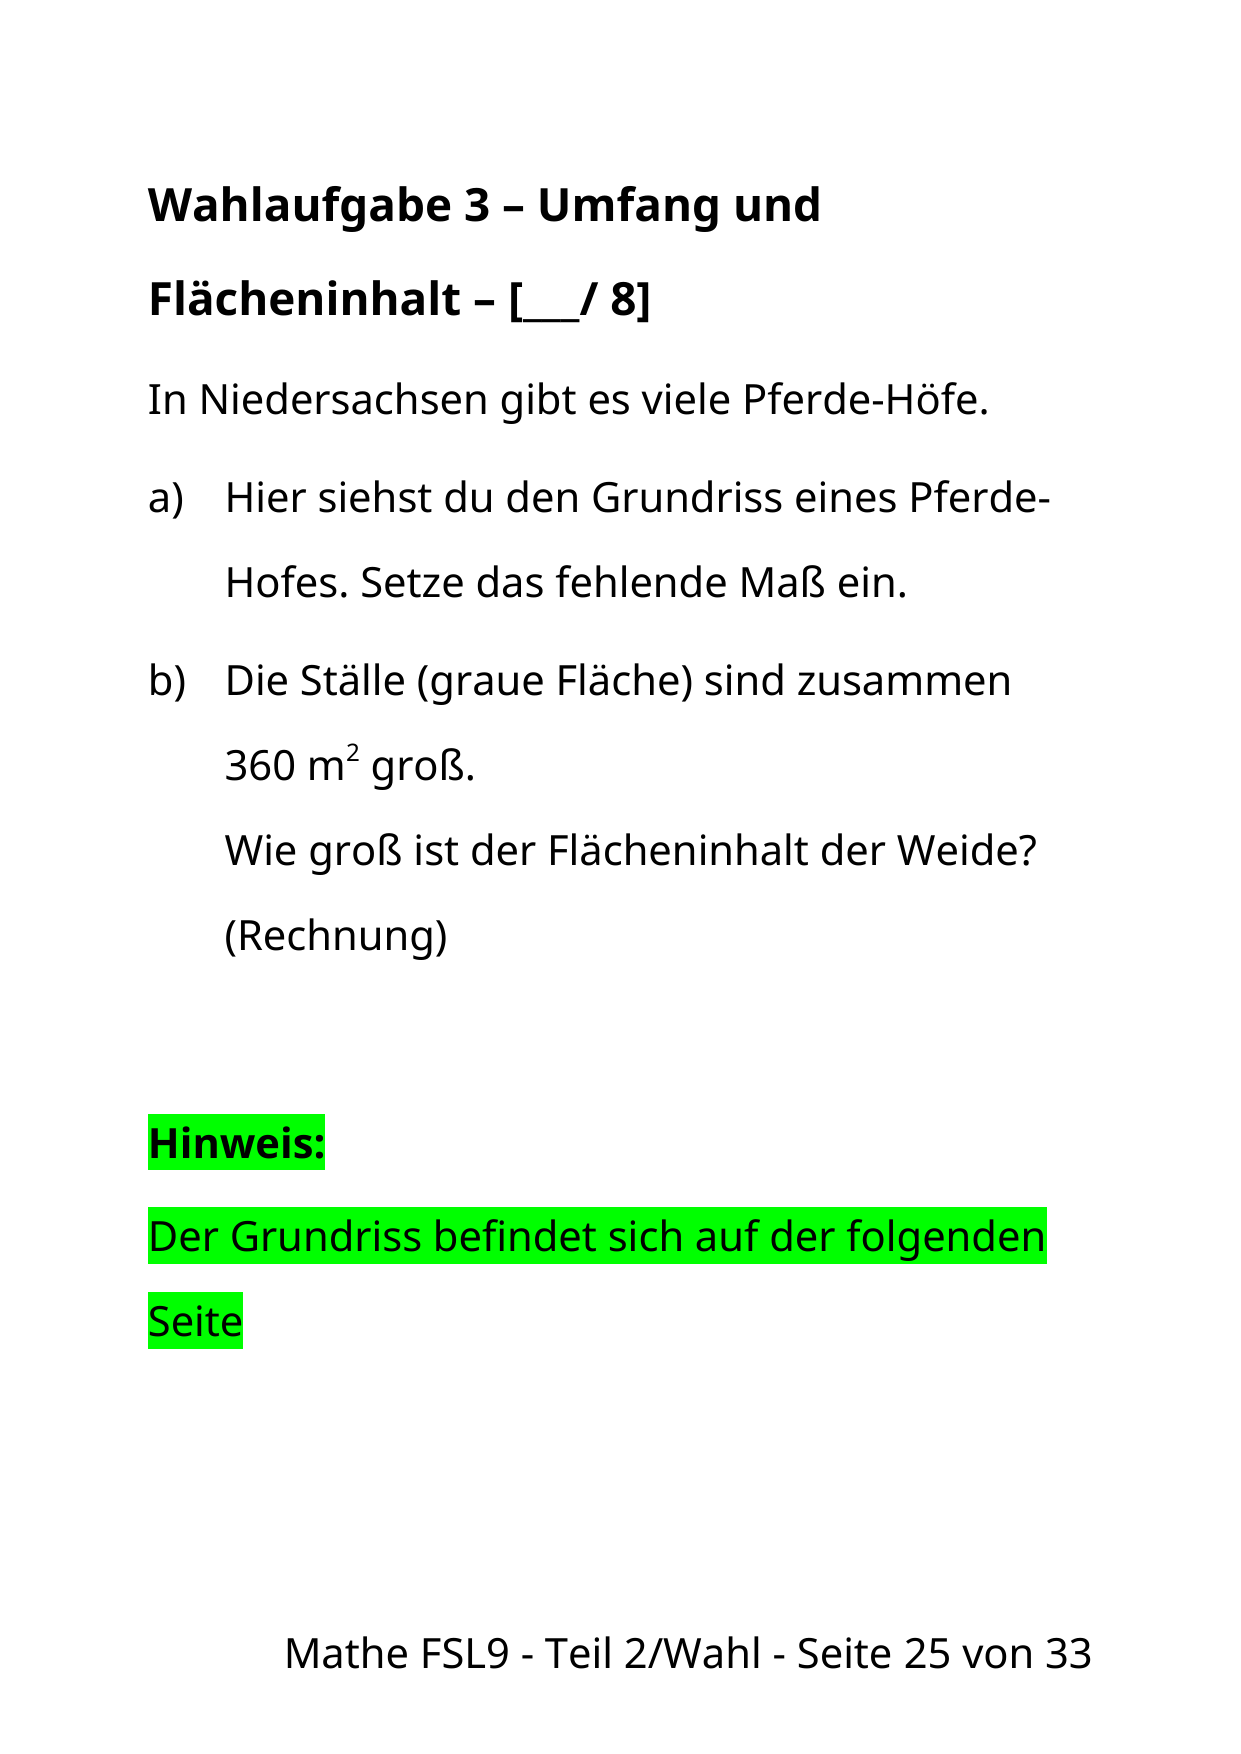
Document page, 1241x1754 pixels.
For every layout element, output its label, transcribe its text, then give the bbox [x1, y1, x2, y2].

subtitle Wahlaufgabe 3 – Umfang und Flächeninhalt – [___/ 8] [148, 173, 1093, 328]
list a) Hier siehst du den Grundriss eines Pferde-Hofes. Setze das fehlende Maß ein. [148, 468, 1093, 609]
text Der Grundriss befindet sich auf der folgenden Seite [148, 1207, 1093, 1349]
subtitle Hinweis: [148, 1113, 1093, 1170]
list In Niedersachsen gibt es viele Pferde-Höfe. [148, 370, 1093, 427]
list b) Die Ställe (graue Fläche) sind zusammen 360 m2 groß. Wie groß ist der Flächeninhalt der Weide? (Rechnung) [148, 650, 1093, 962]
